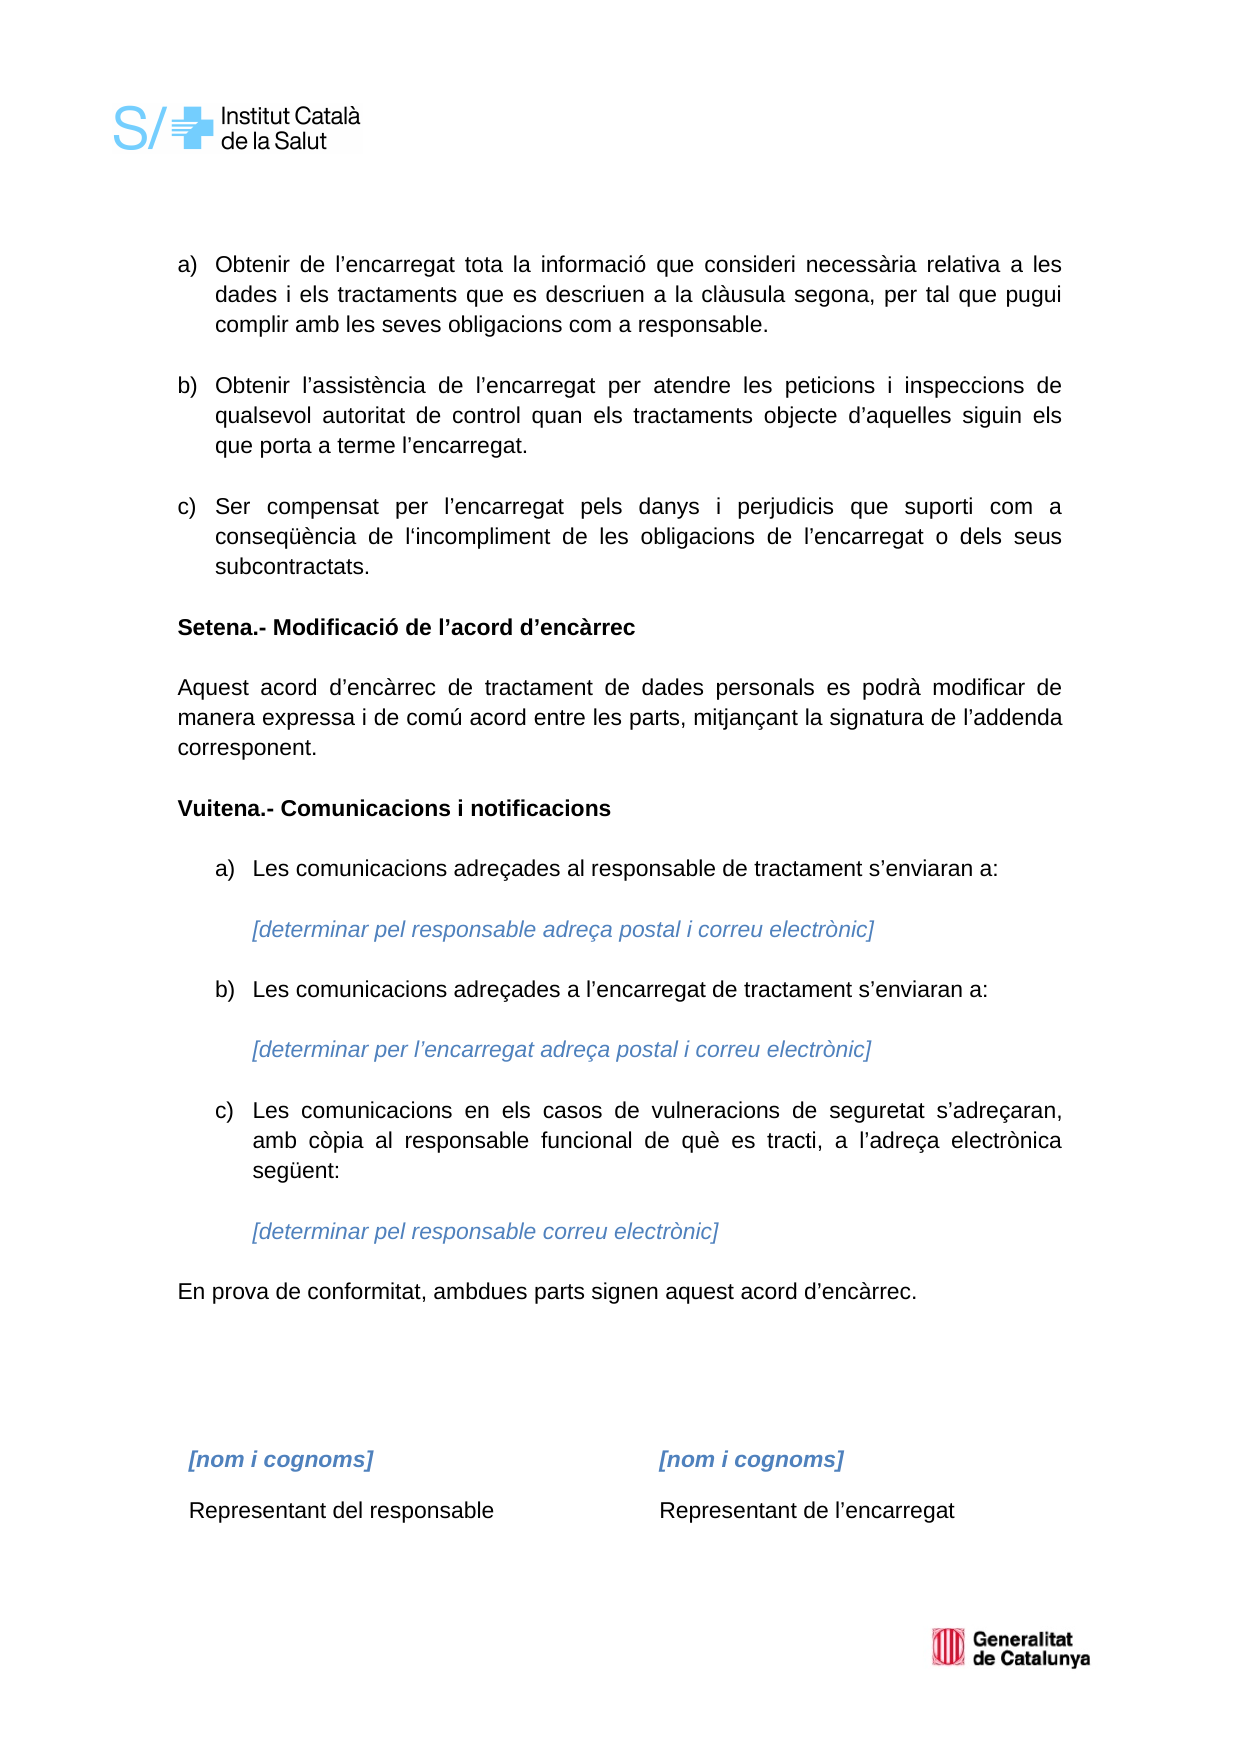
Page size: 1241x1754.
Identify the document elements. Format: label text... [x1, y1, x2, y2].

list Les comunicacions adreçades al responsable de tractament s’enviaran a: [215, 855, 1063, 882]
text En prova de conformitat, ambdues parts signen aquest acord d’encàrrec. [177, 1278, 1063, 1304]
text Aquest acord d’encàrrec de tractament de dades personals es podrà modificar de manera expressa i de comú acord entre les parts, mitjançant la signatura de l’addenda corresponent. [177, 674, 1063, 761]
list Ser compensat per l’encarregat pels danys i perjudicis que suporti com a conseqüència de l‘incompliment de les obligacions de l’encarregat o dels seus subcontractats. [177, 493, 1063, 579]
table_header [nom i cognoms] [177, 1446, 648, 1497]
table_cell Representant de l’encarregat [648, 1497, 1063, 1548]
list Les comunicacions adreçades a l’encarregat de tractament s’enviaran a: [215, 976, 1063, 1002]
list Obtenir l’assistència de l’encarregat per atendre les peticions i inspeccions de qualsevol autoritat de control quan els tractaments objecte d’aquelles siguin els que porta a terme l’encarregat. [177, 372, 1063, 459]
picture [112, 103, 363, 154]
list [determinar pel responsable adreça postal i correu electrònic] [252, 916, 1063, 942]
list [determinar per l’encarregat adreça postal i correu electrònic] [252, 1036, 1063, 1063]
list Les comunicacions en els casos de vulneracions de seguretat s’adreçaran, amb còpia al responsable funcional de què es tracti, a l’adreça electrònica següent: [215, 1097, 1063, 1184]
table_header [nom i cognoms] [648, 1446, 1063, 1497]
table_cell Representant del responsable [177, 1497, 648, 1548]
text Setena.- Modificació de l’acord d’encàrrec [177, 613, 1063, 640]
list Obtenir de l’encarregat tota la informació que consideri necessària relativa a les dades i els tractaments que es descriuen a la clàusula segona, per tal que pugui complir amb les seves obligacions com a responsable. [177, 251, 1063, 338]
text Vuitena.- Comunicacions i notificacions [177, 795, 1063, 821]
picture [893, 1621, 1129, 1674]
list [determinar pel responsable correu electrònic] [252, 1218, 1063, 1244]
